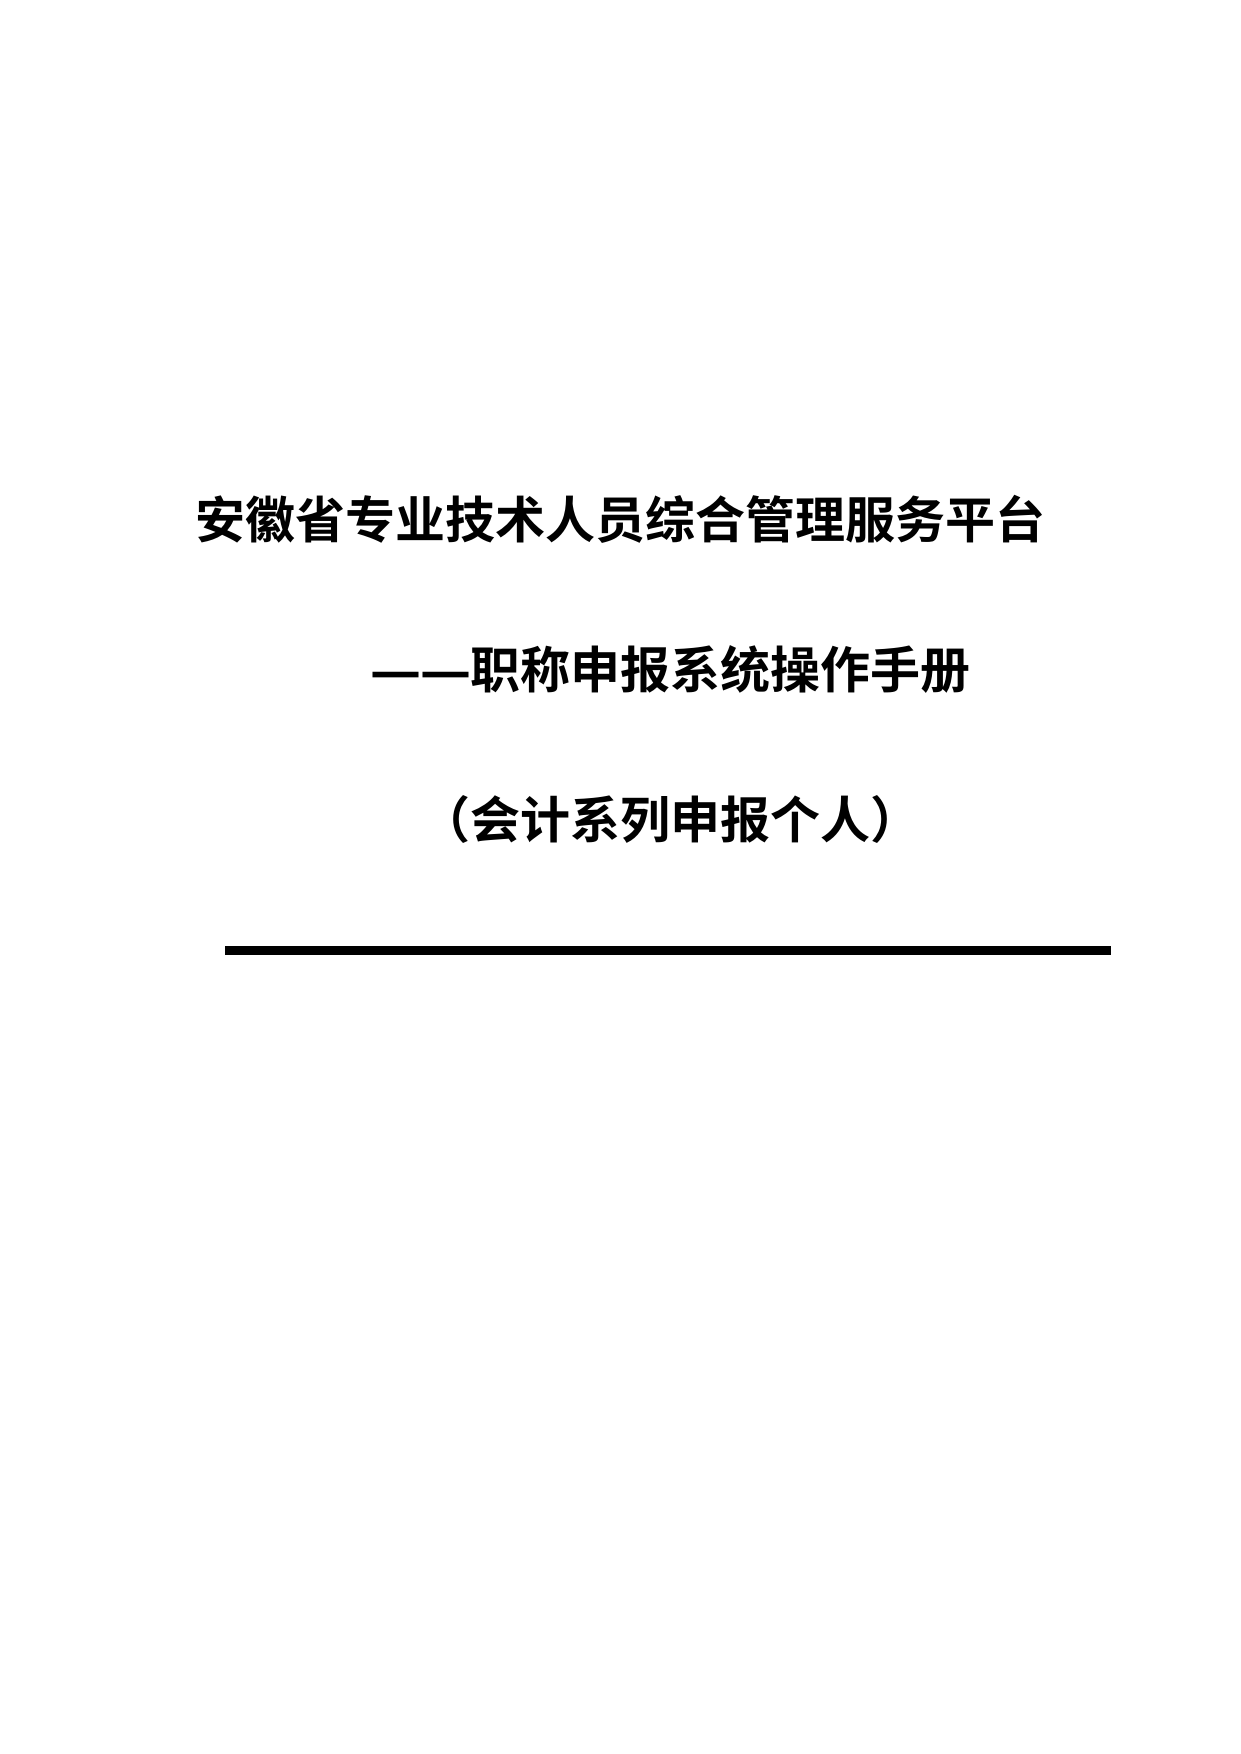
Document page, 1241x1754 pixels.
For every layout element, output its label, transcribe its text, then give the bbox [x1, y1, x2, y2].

text 安徽省专业技术人员综合管理服务平台 [187, 468, 1053, 565]
text ——职称申报系统操作手册 [187, 618, 1053, 715]
text （会计系列申报个人） [187, 768, 1053, 865]
